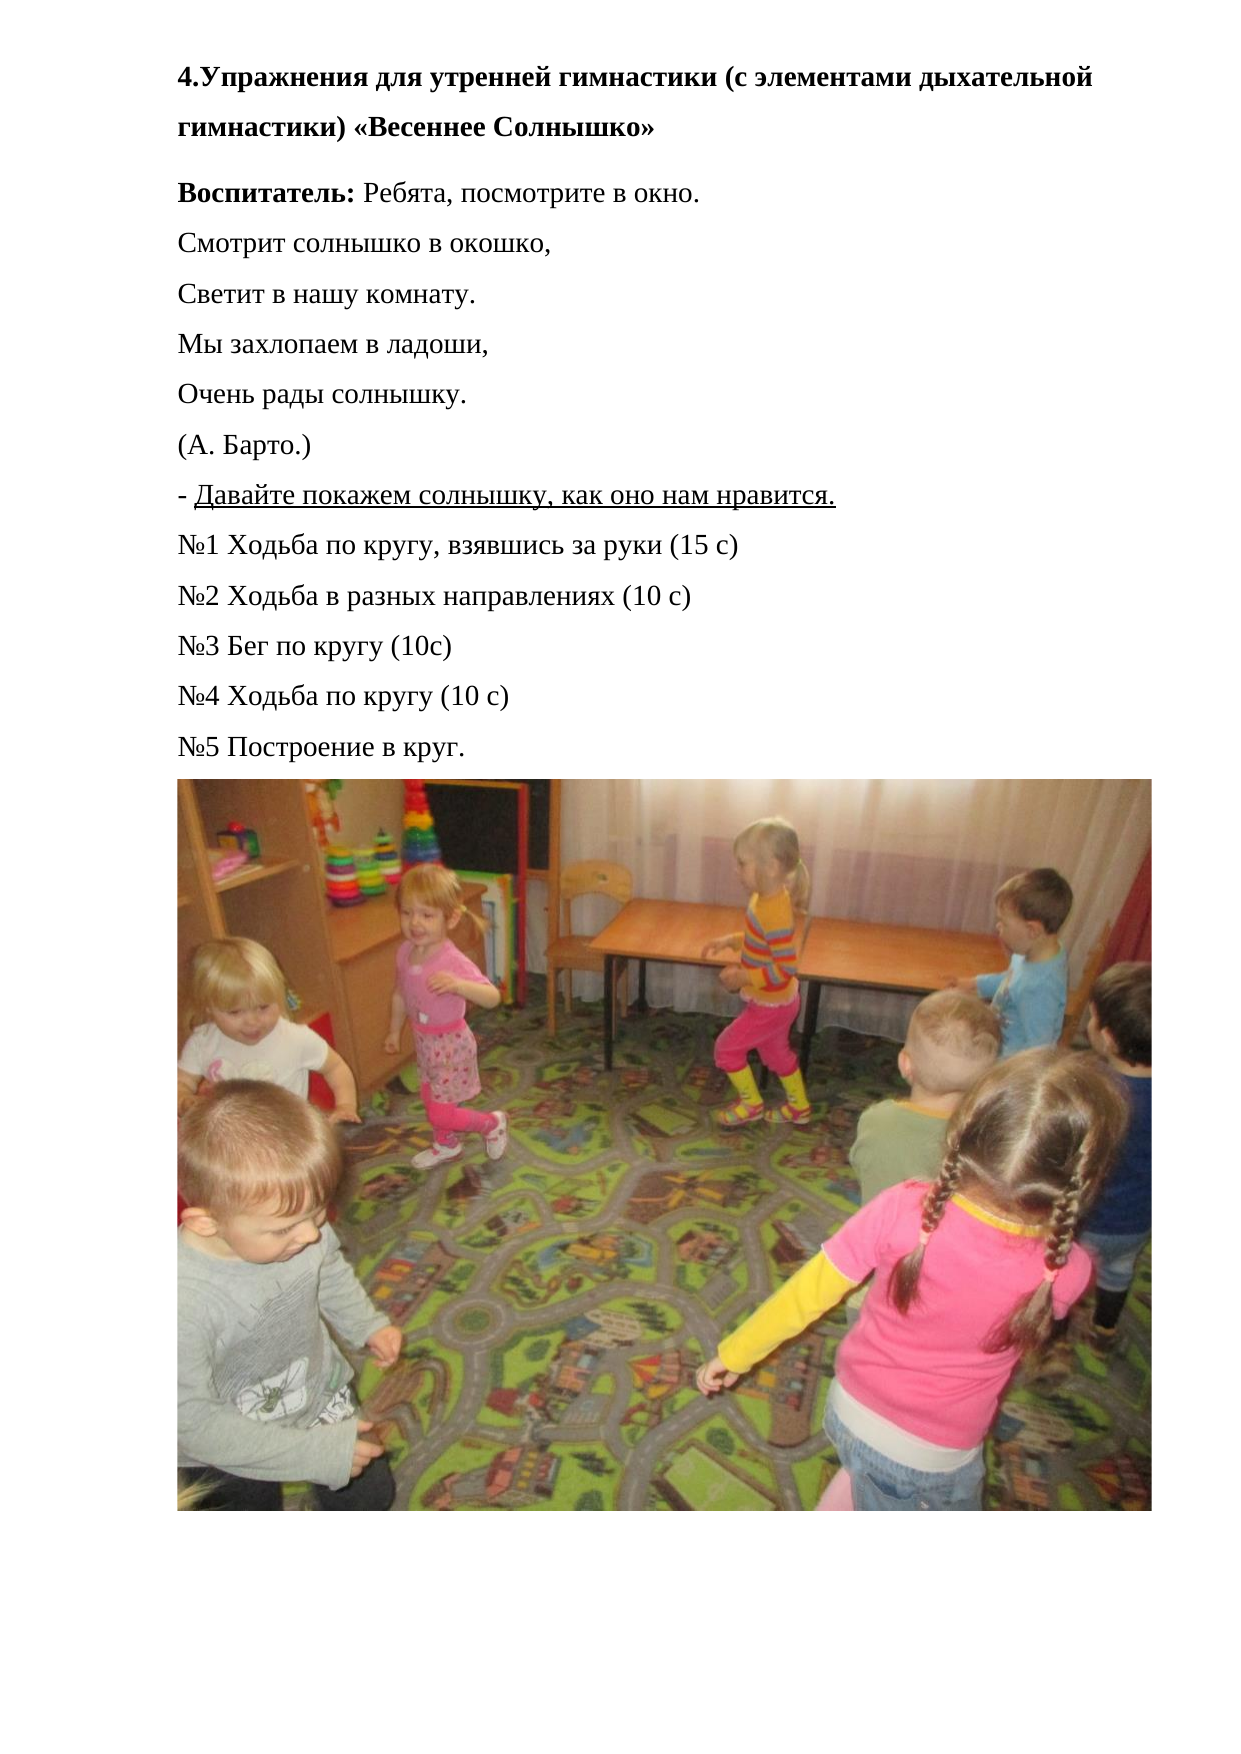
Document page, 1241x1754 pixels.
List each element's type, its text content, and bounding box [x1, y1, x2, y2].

text Воспитатель: Ребята, посмотрите в окно. Смотрит солнышко в окошко, Светит в нашу комнату. Мы захлопаем в ладоши, Очень рады солнышку. (А. Барто.) - Давайте покажем солнышку, как оно нам нравится. №1 Ходьба по кругу, взявшись за руки (15 с) №2 Ходьба в разных направлениях (10 с) №3 Бег по кругу (10с) №4 Ходьба по кругу (10 с) №5 Построение в круг. [177, 175, 1152, 762]
picture [177, 779, 1152, 1511]
text 4.Упражнения для утренней гимнастики (с элементами дыхательной гимнастики) «Весеннее Солнышко» [177, 59, 1152, 143]
